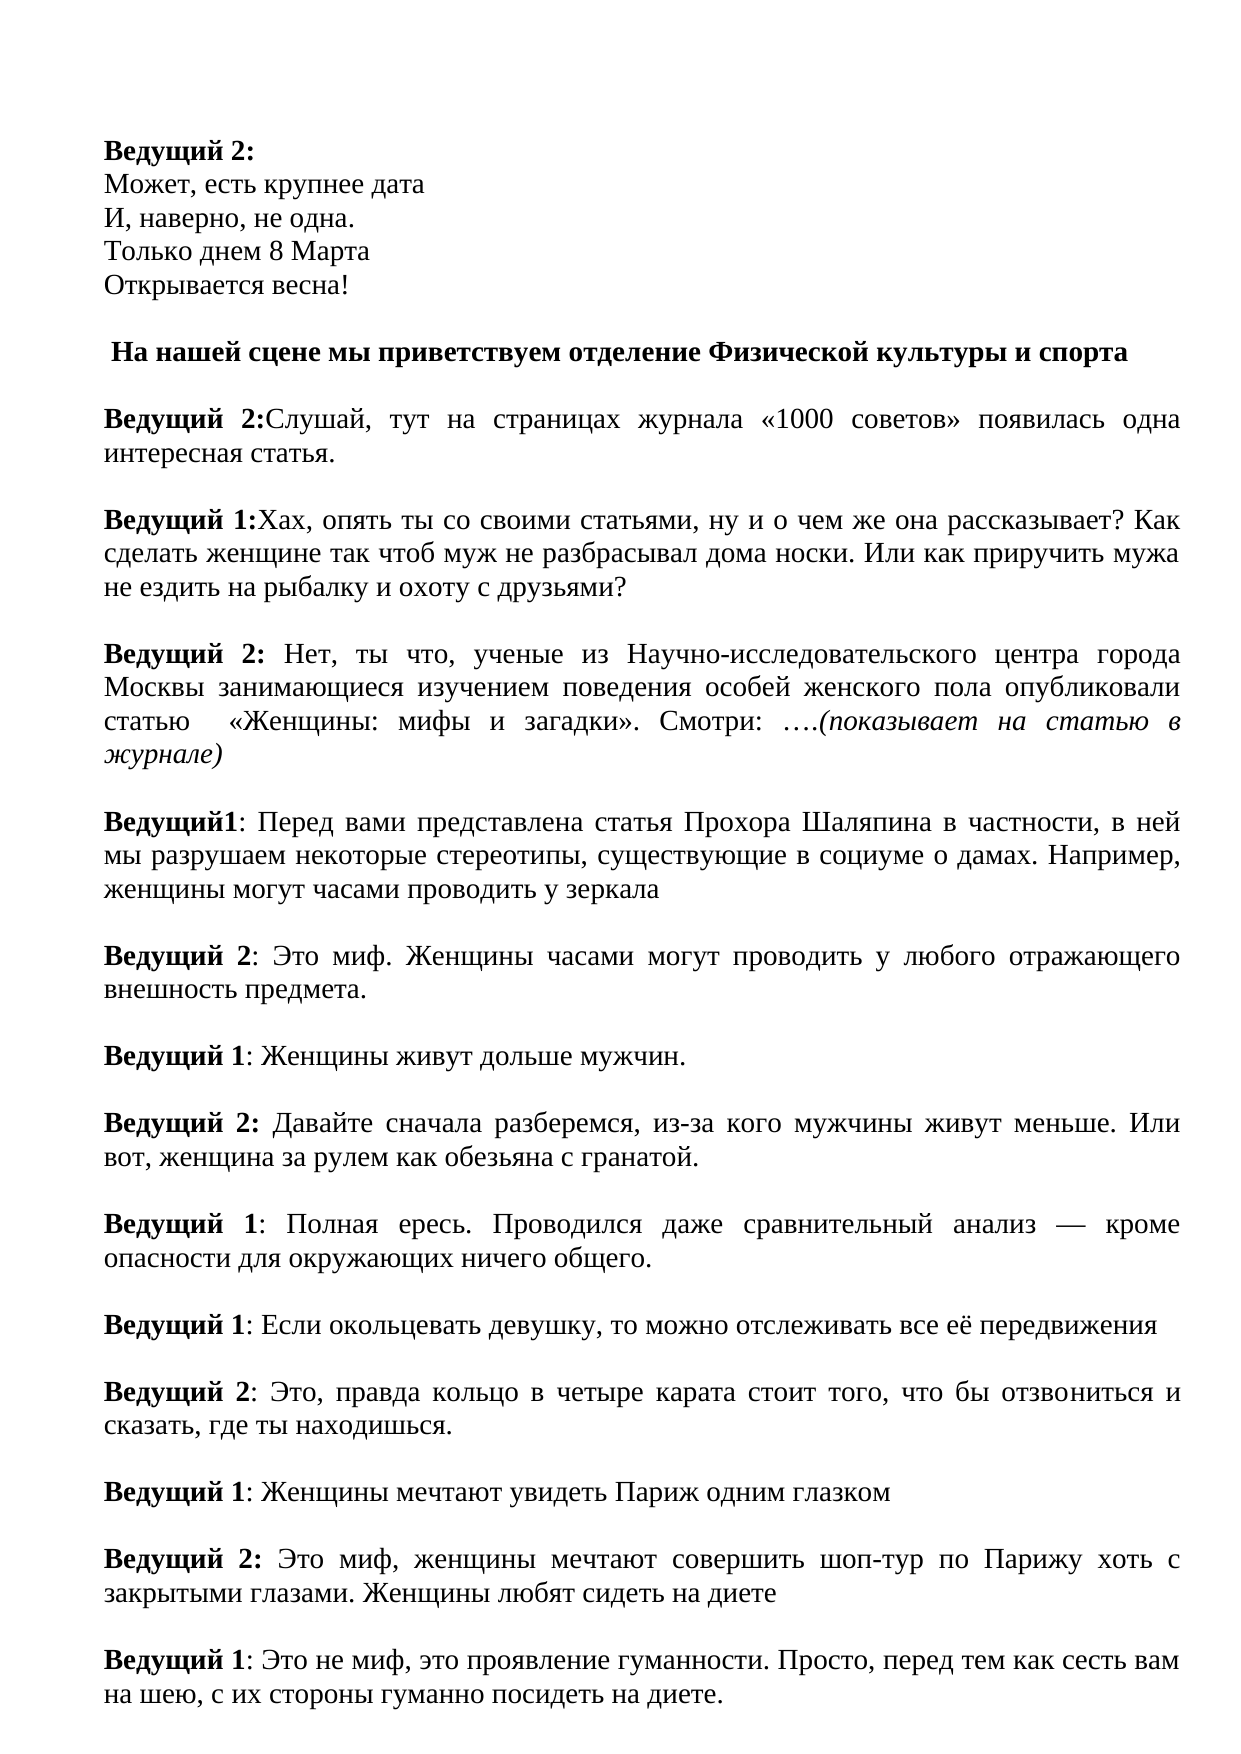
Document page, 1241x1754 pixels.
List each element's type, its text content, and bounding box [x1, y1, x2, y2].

text Ведущий1: Перед вами представлена статья Прохора Шаляпина в частности, в ней мы разрушаем некоторые стереотипы, существующие в социуме о дамах. Например, женщины могут часами проводить у зеркала [103, 804, 1181, 904]
text Открывается весна! [103, 267, 1181, 301]
text Ведущий 1: Это не миф, это проявление гуманности. Просто, перед тем как сесть вам на шею, с их стороны гуманно посидеть на диете. [103, 1642, 1181, 1709]
text Ведущий 1:Хах, опять ты со своими статьями, ну и о чем же она рассказывает? Как сделать женщине так чтоб муж не разбрасывал дома носки. Или как приручить мужа не ездить на рыбалку и охоту с друзьями? [103, 502, 1181, 602]
text Ведущий 1: Полная ересь. Проводился даже сравнительный анализ — кроме опасности для окружающих ничего общего. [103, 1206, 1181, 1273]
text Ведущий 1: Женщины мечтают увидеть Париж одним глазком [103, 1474, 1181, 1508]
text Ведущий 2:Слушай, тут на страницах журнала «1000 советов» появилась одна интересная статья. [103, 401, 1181, 468]
text Ведущий 2: Это миф. Женщины часами могут проводить у любого отражающего внешность предмета. [103, 938, 1181, 1005]
text И, наверно, не одна. [103, 200, 1181, 233]
text Только днем 8 Марта [103, 233, 1181, 267]
text Ведущий 2: [103, 133, 1181, 166]
text Ведущий 2: Это, правда кольцо в четыре карата стоит того, что бы отзвониться и сказать, где ты находишься. [103, 1374, 1181, 1441]
text Ведущий 2: Нет, ты что, ученые из Научно-исследовательского центра города Москвы занимающиеся изучением поведения особей женского пола опубликовали статью «Женщины: мифы и загадки». Смотри: ….(показывает на статью в журнале) [103, 636, 1181, 770]
text На нашей сцене мы приветствуем отделение Физической культуры и спорта [103, 334, 1181, 368]
text Ведущий 2: Это миф, женщины мечтают совершить шоп-тур по Парижу хоть с закрытыми глазами. Женщины любят сидеть на диете [103, 1542, 1181, 1609]
text Ведущий 1: Женщины живут дольше мужчин. [103, 1038, 1181, 1072]
text Ведущий 1: Если окольцевать девушку, то можно отслеживать все её передвижения [103, 1307, 1181, 1340]
text Может, есть крупнее дата [103, 166, 1181, 200]
text Ведущий 2: Давайте сначала разберемся, из-за кого мужчины живут меньше. Или вот, женщина за рулем как обезьяна с гранатой. [103, 1106, 1181, 1173]
